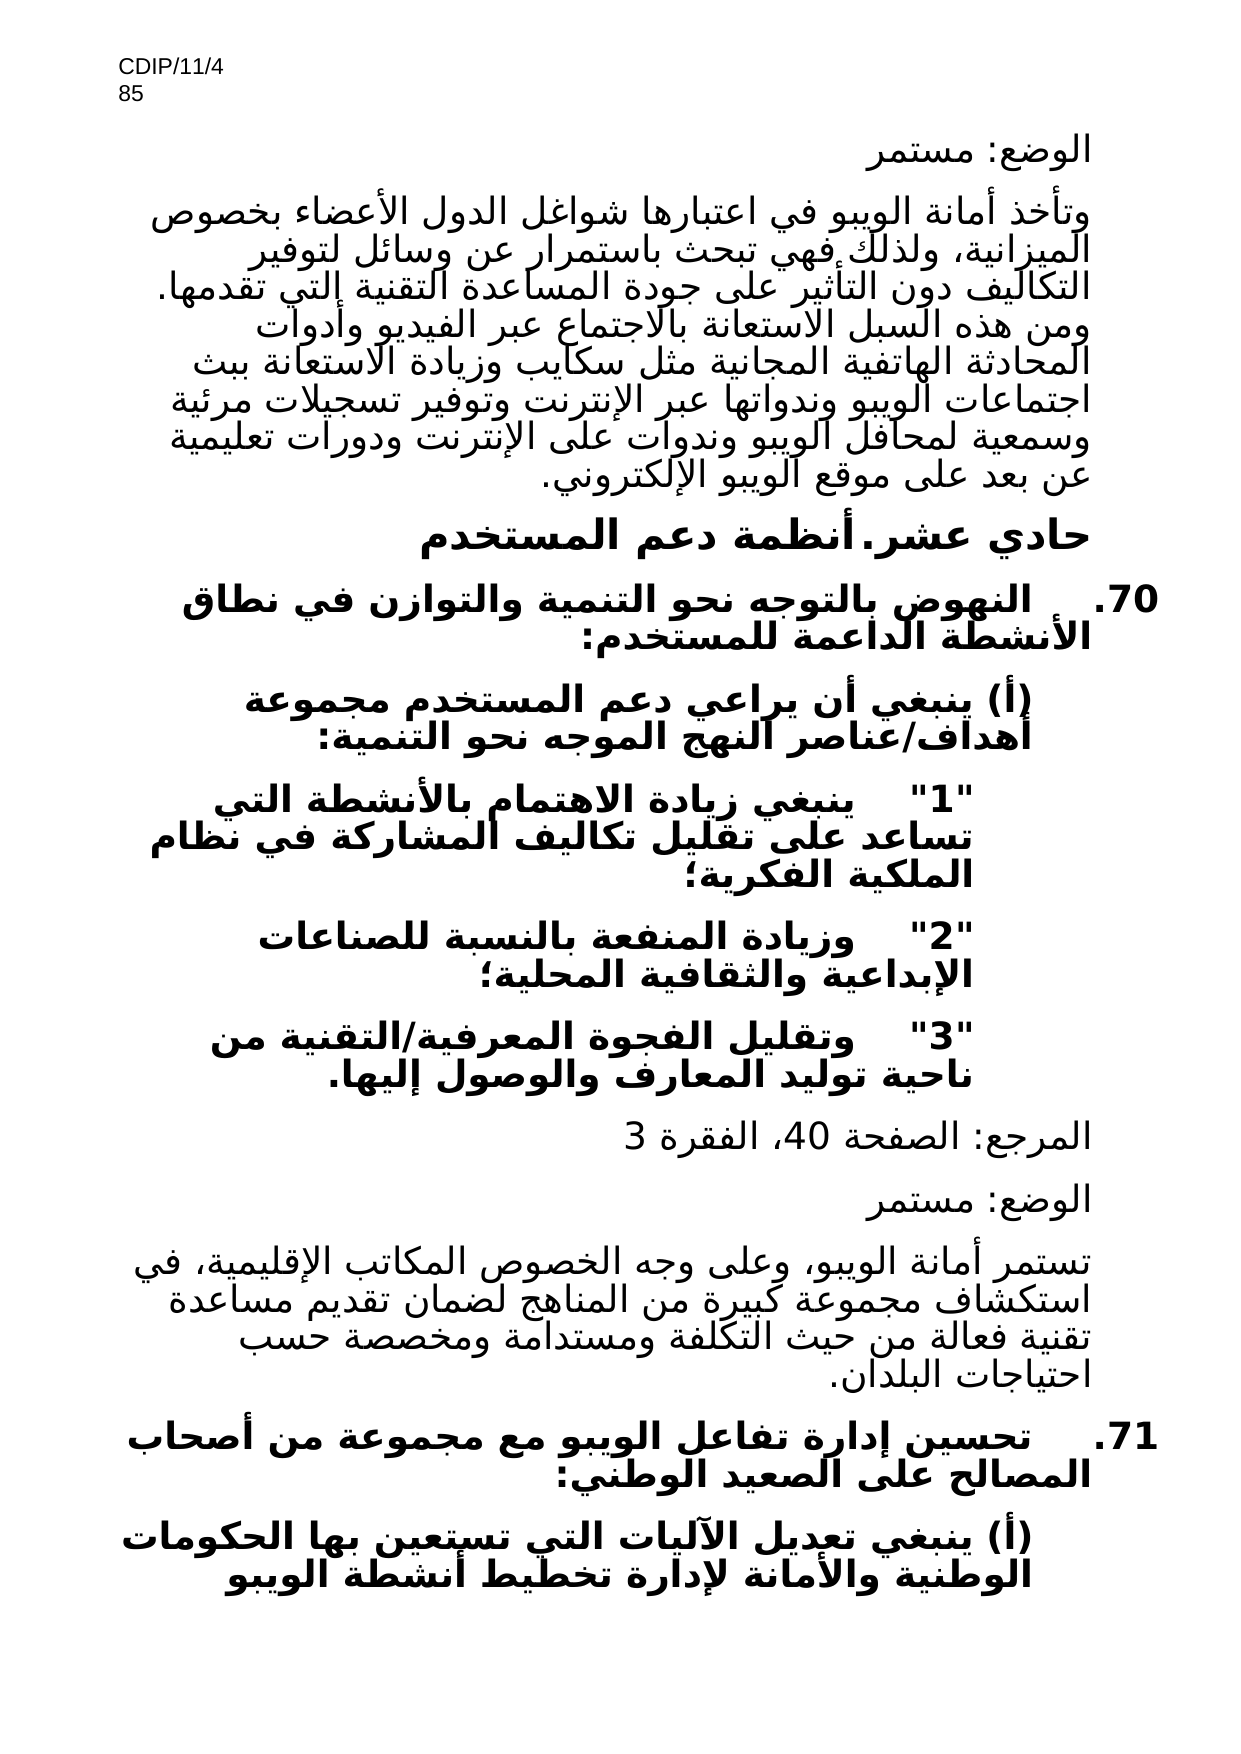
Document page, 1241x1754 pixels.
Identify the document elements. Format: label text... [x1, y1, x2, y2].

list المرجع: الصفحة 40، الفقرة 3 [118, 1120, 742, 1157]
list "1" ينبغي زيادة الاهتمام بالأنشطة التي تساعد على تقليل تكاليف المشاركة في نظام الملكية الفكرية؛ [118, 782, 1033, 895]
list "2" وزيادة المنفعة بالنسبة للصناعات الإبداعية والثقافية المحلية؛ [118, 920, 1033, 995]
list الوضع: مستمر [118, 1182, 1092, 1220]
list حادي عشر. أنظمة دعم المستخدم [118, 520, 1092, 557]
list المرجع: الصفحة 40، الفقرة 3 [686, 1120, 1075, 1157]
list تستمر أمانة الويبو، وعلى وجه الخصوص المكاتب الإقليمية، في استكشاف مجموعة كبيرة من المناهج لضمان تقديم مساعدة تقنية فعالة من حيث التكلفة ومستدامة ومخصصة حسب احتياجات البلدان. [118, 1245, 1092, 1395]
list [118, 1520, 1092, 1595]
list "3" وتقليل الفجوة المعرفية/التقنية من ناحية توليد المعارف والوصول إليها. [118, 1020, 1033, 1095]
text النهوض بالتوجه نحو التنمية والتوازن في نطاق الأنشطة الداعمة للمستخدم: [118, 582, 1092, 657]
list الوضع: مستمر [118, 132, 1092, 170]
text تحسين إدارة تفاعل الويبو مع مجموعة من أصحاب المصالح على الصعيد الوطني: [118, 1420, 1092, 1495]
list وتأخذ أمانة الويبو في اعتبارها شواغل الدول الأعضاء بخصوص الميزانية، ولذلك فهي تبحث باستمرار عن وسائل لتوفير التكاليف دون التأثير على جودة المساعدة التقنية التي تقدمها. ومن هذه السبل الاستعانة بالاجتماع عبر الفيديو وأدوات المحادثة الهاتفية المجانية مثل سكايب وزيادة الاستعانة ببث اجتماعات الويبو وندواتها عبر الإنترنت وتوفير تسجيلات مرئية وسمعية لمحافل الويبو وندوات على الإنترنت ودورات تعليمية عن بعد على موقع الويبو الإلكتروني. [118, 195, 1092, 495]
list المرجع: الصفحة 40، الفقرة 3 [1035, 1120, 1092, 1157]
list (أ) ينبغي أن يراعي دعم المستخدم مجموعة أهداف/عناصر النهج الموجه نحو التنمية: [118, 682, 1092, 757]
